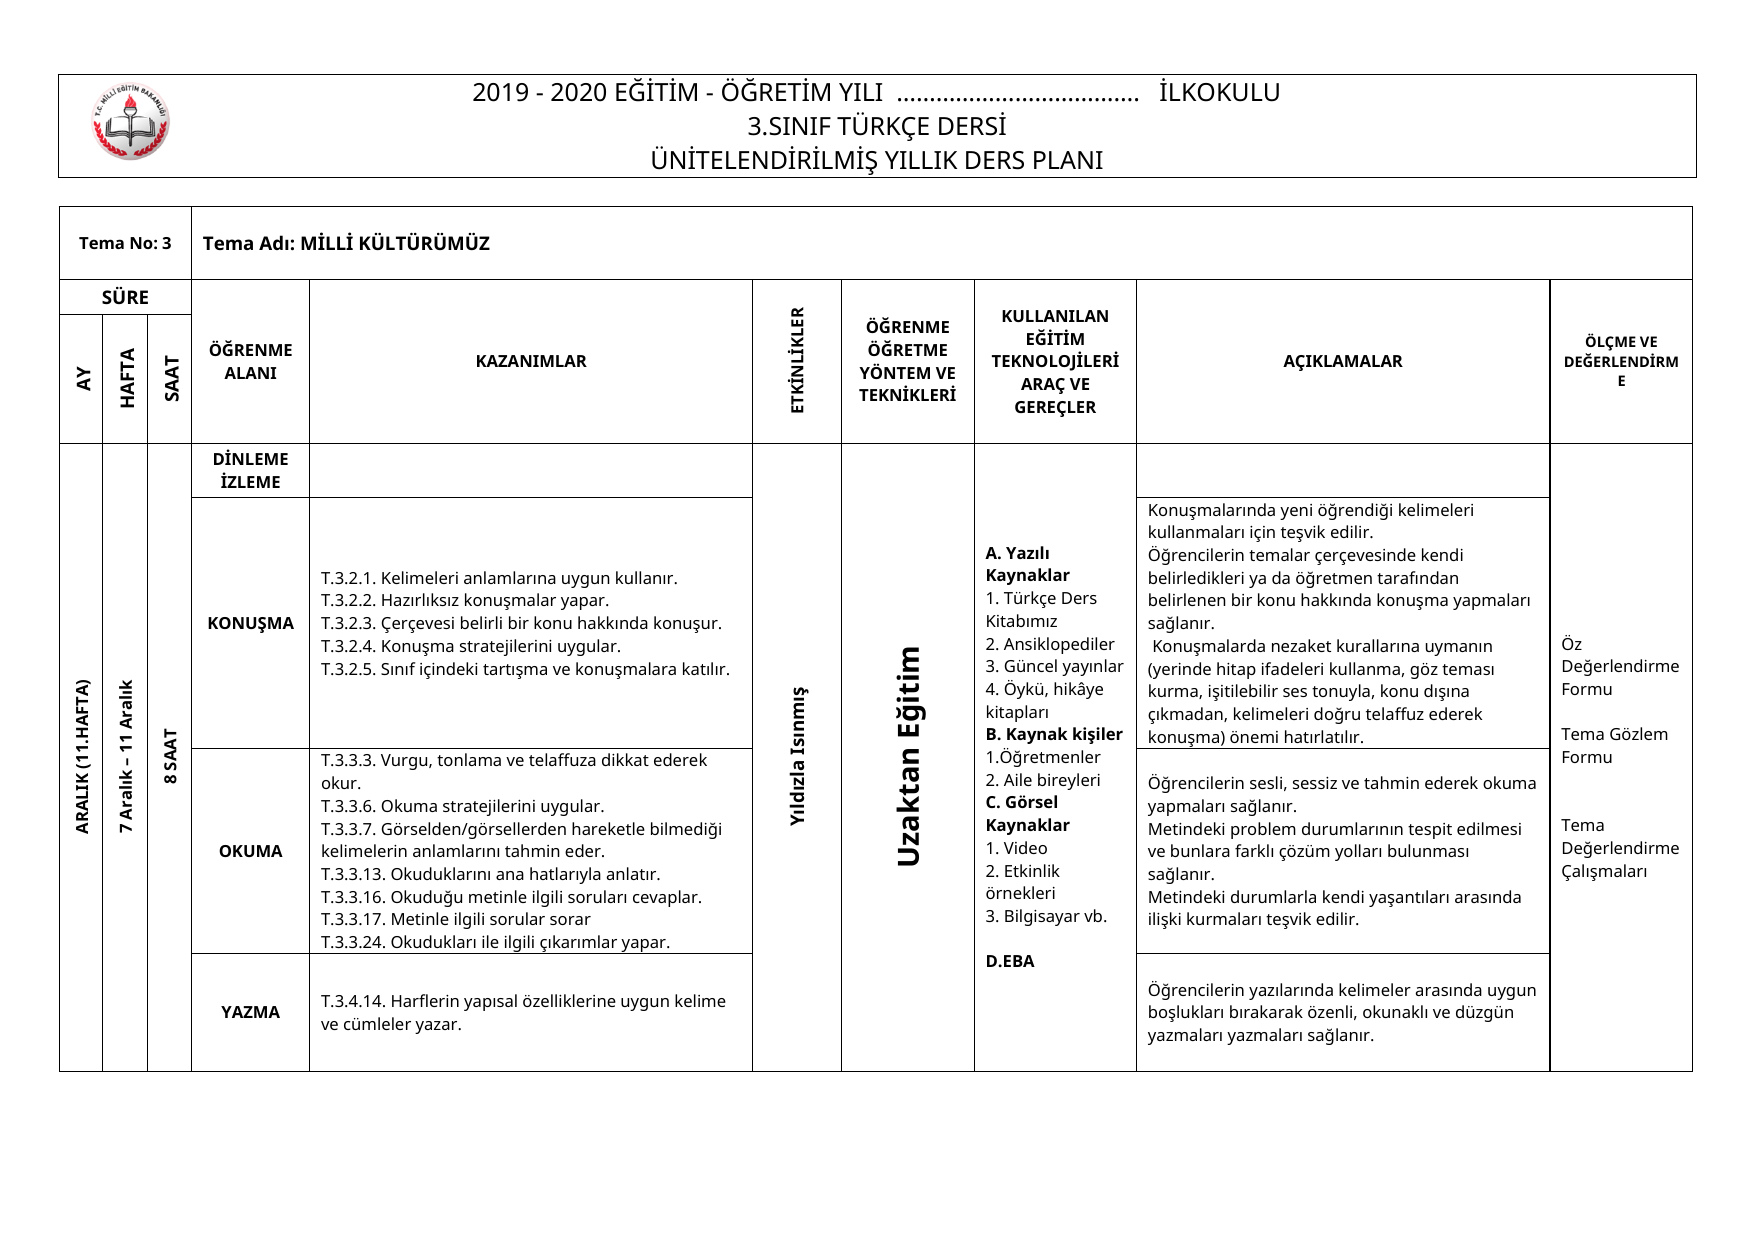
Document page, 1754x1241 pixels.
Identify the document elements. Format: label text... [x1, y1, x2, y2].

table_cell ARALIK (11.HAFTA) [60, 444, 102, 1071]
table_cell A. Yazılı Kaynaklar 1. Türkçe Ders Kitabımız 2. Ansiklopediler 3. Güncel yayınlar 4. Öykü, hikâye kitapları B. Kaynak kişiler 1.Öğretmenler 2. Aile bireyleri C. Görsel Kaynaklar 1. Video 2. Etkinlik örnekleri 3. Bilgisayar vb. D.EBA [975, 444, 1136, 1071]
table_cell 7 Aralık – 11 Aralık [103, 444, 147, 1071]
table_cell OKUMA [192, 749, 309, 953]
table_cell 8 SAAT [148, 444, 191, 1071]
table_cell KONUŞMA [192, 498, 309, 748]
table_cell T.3.3.3. Vurgu, tonlama ve telaffuza dikkat ederek okur. T.3.3.6. Okuma stratejilerini uygular. T.3.3.7. Görselden/görsellerden hareketle bilmediği kelimelerin anlamlarını tahmin eder. T.3.3.13. Okuduklarını ana hatlarıyla anlatır. T.3.3.16. Okuduğu metinle ilgili soruları cevaplar. T.3.3.17. Metinle ilgili sorular sorar T.3.3.24. Okudukları ile ilgili çıkarımlar yapar. [310, 749, 752, 953]
table_cell ÖLÇME VE DEĞERLENDİRME [1551, 280, 1692, 443]
table_cell Uzaktan Eğitim [842, 444, 974, 1071]
picture [85, 77, 175, 167]
table_cell ÖĞRENME ÖĞRETME YÖNTEM VE TEKNİKLERİ [842, 280, 974, 443]
table_cell KAZANIMLAR [310, 280, 752, 443]
table_cell SAAT [148, 315, 191, 443]
table_cell YAZMA [192, 954, 309, 1071]
table_cell T.3.2.1. Kelimeleri anlamlarına uygun kullanır. T.3.2.2. Hazırlıksız konuşmalar yapar. T.3.2.3. Çerçevesi belirli bir konu hakkında konuşur. T.3.2.4. Konuşma stratejilerini uygular. T.3.2.5. Sınıf içindeki tartışma ve konuşmalara katılır. [310, 498, 752, 748]
table_header Tema Adı: MİLLİ KÜLTÜRÜMÜZ [192, 207, 1692, 279]
table_cell T.3.4.14. Harflerin yapısal özelliklerine uygun kelime ve cümleler yazar. [310, 954, 752, 1071]
table_cell Öğrencilerin sesli, sessiz ve tahmin ederek okuma yapmaları sağlanır. Metindeki problem durumlarının tespit edilmesi ve bunlara farklı çözüm yolları bulunması sağlanır. Metindeki durumlarla kendi yaşantıları arasında ilişki kurmaları teşvik edilir. [1137, 749, 1549, 953]
table_cell HAFTA [103, 315, 147, 443]
table_cell Konuşmalarında yeni öğrendiği kelimeleri kullanmaları için teşvik edilir. Öğrencilerin temalar çerçevesinde kendi belirledikleri ya da öğretmen tarafından belirlenen bir konu hakkında konuşma yapmaları sağlanır. Konuşmalarda nezaket kurallarına uymanın (yerinde hitap ifadeleri kullanma, göz teması kurma, işitilebilir ses tonuyla, konu dışına çıkmadan, kelimeleri doğru telaffuz ederek konuşma) önemi hatırlatılır. [1137, 498, 1549, 748]
table_cell SÜRE [60, 280, 191, 314]
table_header Tema No: 3 [60, 207, 191, 279]
table_cell KULLANILAN EĞİTİM TEKNOLOJİLERİ ARAÇ VE GEREÇLER [975, 280, 1136, 443]
table_cell AY [60, 315, 102, 443]
table_cell DİNLEME İZLEME [192, 444, 309, 497]
table_cell Yıldızla Isınmış [753, 444, 841, 1071]
table_cell Öz Değerlendirme Formu Tema Gözlem Formu Tema Değerlendirme Çalışmaları [1551, 444, 1692, 1071]
table_cell [310, 444, 752, 497]
table_cell ETKİNLİKLER [753, 280, 841, 443]
table_cell ÖĞRENME ALANI [192, 280, 309, 443]
table_cell Öğrencilerin yazılarında kelimeler arasında uygun boşlukları bırakarak özenli, okunaklı ve düzgün yazmaları yazmaları sağlanır. [1137, 954, 1549, 1071]
table_cell AÇIKLAMALAR [1137, 280, 1549, 443]
table_cell [1137, 444, 1549, 497]
